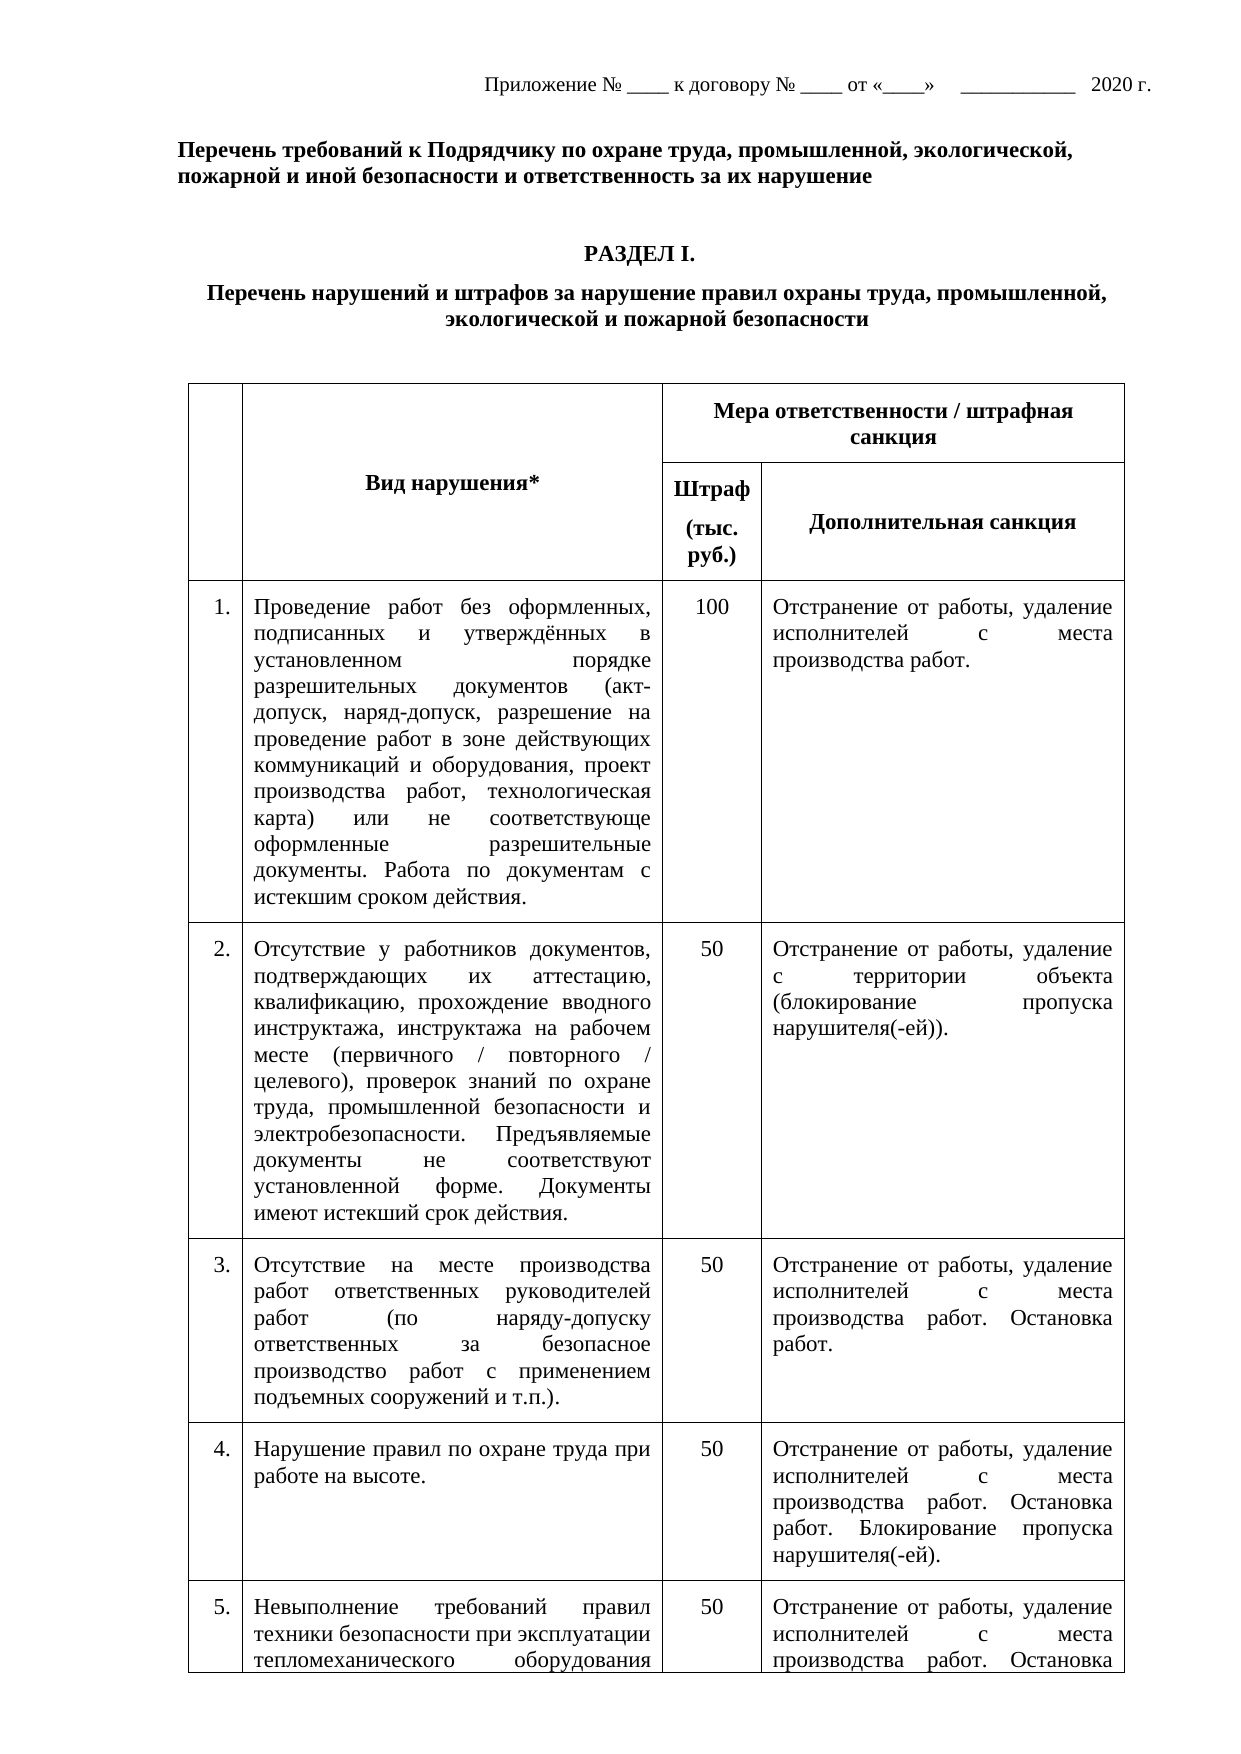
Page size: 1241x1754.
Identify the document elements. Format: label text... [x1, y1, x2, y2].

text Перечень нарушений и штрафов за нарушение правил охраны труда, промышленной, экологической и пожарной безопасности [177, 279, 1137, 332]
table_cell 50 [663, 1423, 761, 1580]
table_cell [189, 1423, 242, 1580]
table_cell 50 [663, 923, 761, 1238]
table_cell [189, 581, 242, 922]
table_cell Отстранение от работы, удаление исполнителей с места производства работ. Остановка работ. Блокирование пропуска нарушителя(-ей). [762, 1423, 1124, 1580]
table_cell [189, 1239, 242, 1422]
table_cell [243, 1581, 662, 1672]
text Перечень требований к Подрядчику по охране труда, промышленной, экологической, пожарной и иной безопасности и ответственность за их нарушение [177, 136, 1152, 189]
table_cell Дополнительная санкция [762, 463, 1124, 579]
table_cell Отсутствие на месте производства работ ответственных руководителей работ (по наряду-допуску ответственных за безопасное производство работ с применением подъемных сооружений и т.п.). [243, 1239, 662, 1422]
table_cell 50 [663, 1239, 761, 1422]
table_header Вид нарушения* [243, 384, 662, 579]
table_cell Отстранение от работы, удаление исполнителей с места производства работ. Остановка работ. [762, 1239, 1124, 1422]
table_cell Отсутствие у работников документов, подтверждающих их аттестацию, квалификацию, прохождение вводного инструктажа, инструктажа на рабочем месте (первичного / повторного / целевого), проверок знаний по охране труда, промышленной безопасности и электробезопасности. Предъявляемые документы не соответствуют установленной форме. Документы имеют истекший срок действия. [243, 923, 662, 1238]
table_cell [762, 1581, 1124, 1672]
table_cell 50 [663, 1581, 761, 1672]
table_cell Нарушение правил по охране труда при работе на высоте. [243, 1423, 662, 1580]
table_cell Проведение работ без оформленных, подписанных и утверждённых в установленном порядке разрешительных документов (акт-допуск, наряд-допуск, разрешение на проведение работ в зоне действующих коммуникаций и оборудования, проект производства работ, технологическая карта) или не соответствующе оформленные разрешительные документы. Работа по документам с истекшим сроком действия. [243, 581, 662, 922]
table_cell Отстранение от работы, удаление исполнителей с места производства работ. [762, 581, 1124, 922]
table_cell [189, 1581, 242, 1672]
table_cell Штраф (тыс. руб.) [663, 463, 761, 579]
table_cell Отстранение от работы, удаление с территории объекта (блокирование пропуска нарушителя(-ей)). [762, 923, 1124, 1238]
table_cell 100 [663, 581, 761, 922]
table_header [189, 384, 242, 579]
table_header Мера ответственности / штрафная санкция [663, 384, 1124, 462]
table_cell [189, 923, 242, 1238]
